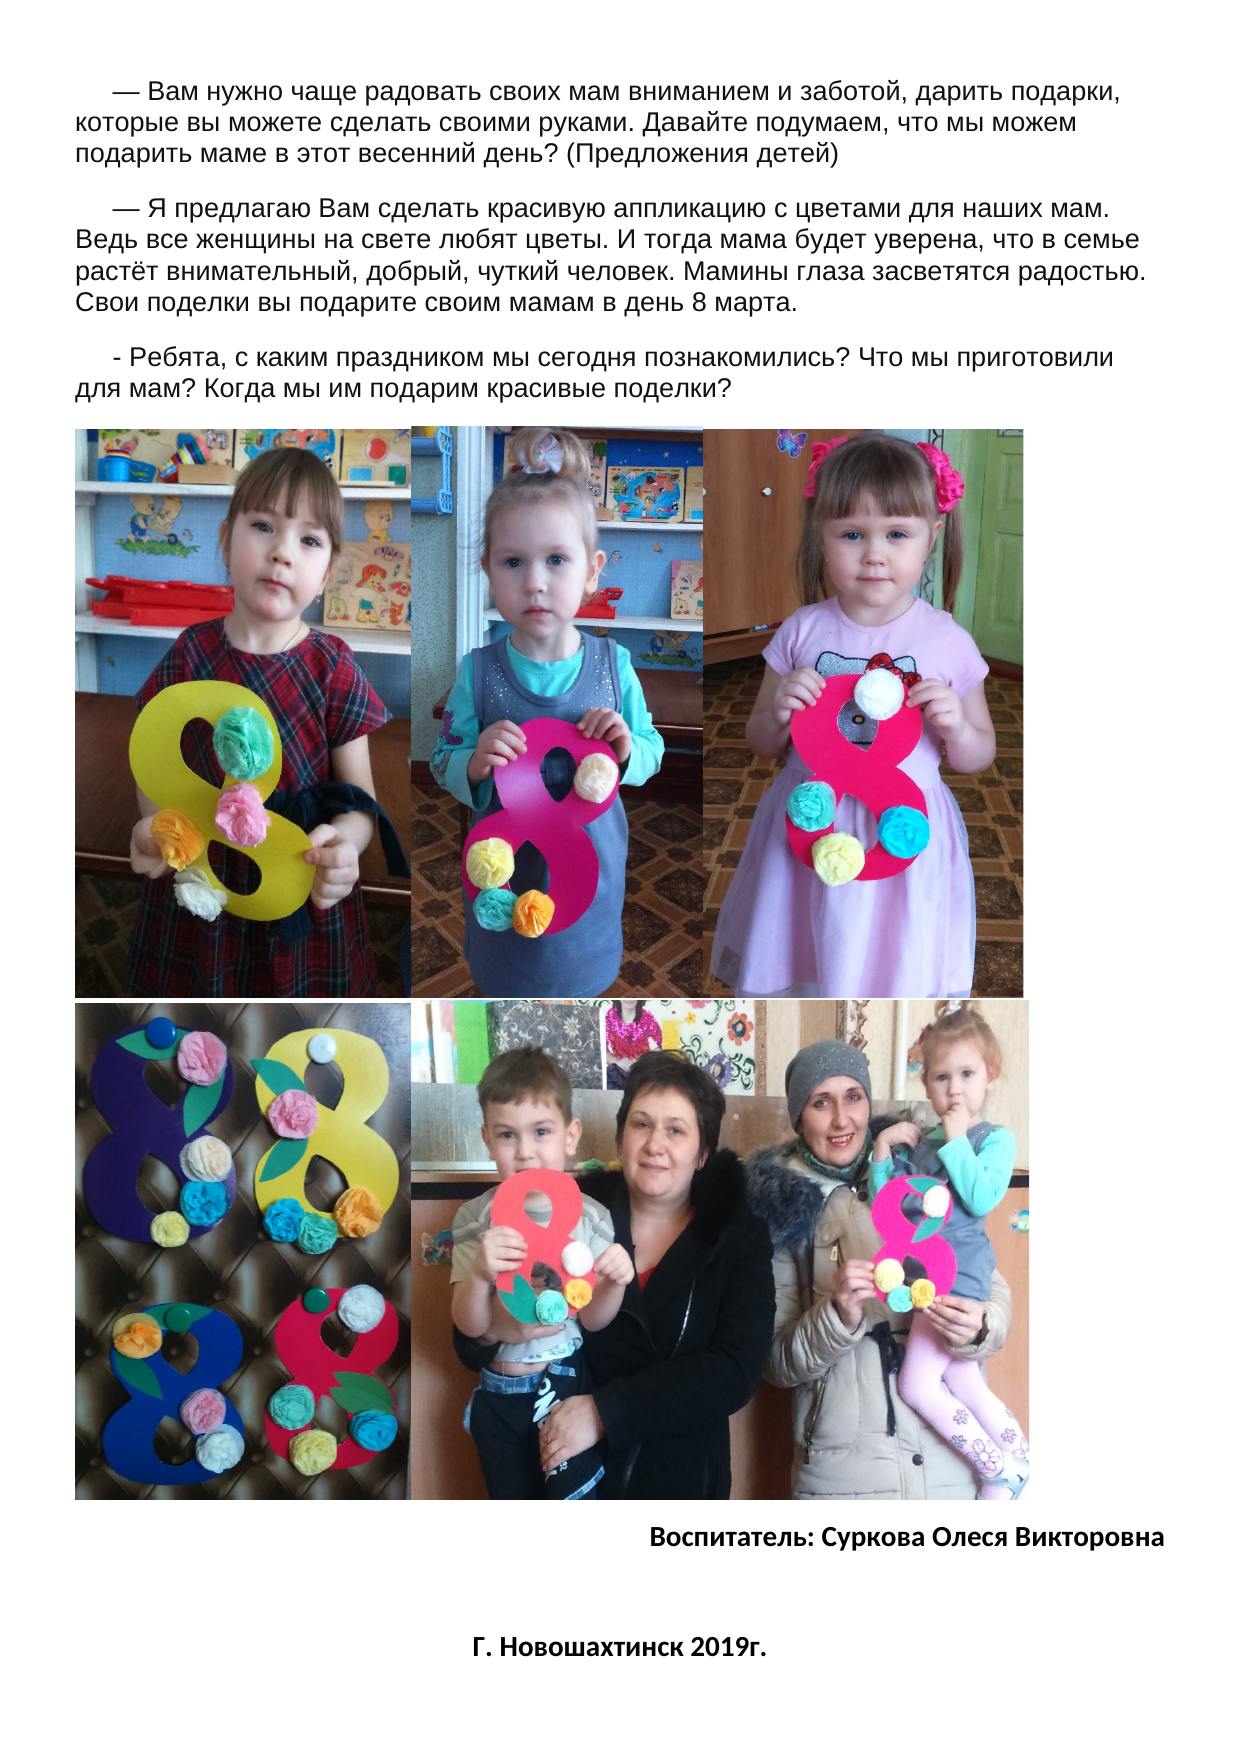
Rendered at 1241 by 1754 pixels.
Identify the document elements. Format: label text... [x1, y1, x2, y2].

text Г. Новошахтинск 2019г. [75, 1628, 1165, 1664]
picture [75, 426, 1024, 998]
picture [75, 1000, 1030, 1500]
text - Ребята, с каким праздником мы сегодня познакомились? Что мы приготовили для мам? Когда мы им подарим красивые поделки? [75, 341, 1165, 403]
text Воспитатель: Суркова Олеся Викторовна [75, 1518, 1165, 1554]
text — Вам нужно чаще радовать своих мам вниманием и заботой, дарить подарки, которые вы можете сделать своими руками. Давайте подумаем, что мы можем подарить маме в этот весенний день? (Предложения детей) [75, 75, 1165, 169]
text — Я предлагаю Вам сделать красивую аппликацию с цветами для наших мам. Ведь все женщины на свете любят цветы. И тогда мама будет уверена, что в семье растёт внимательный, добрый, чуткий человек. Мамины глаза засветятся радостью. Свои поделки вы подарите своим мамам в день 8 марта. [75, 192, 1165, 317]
